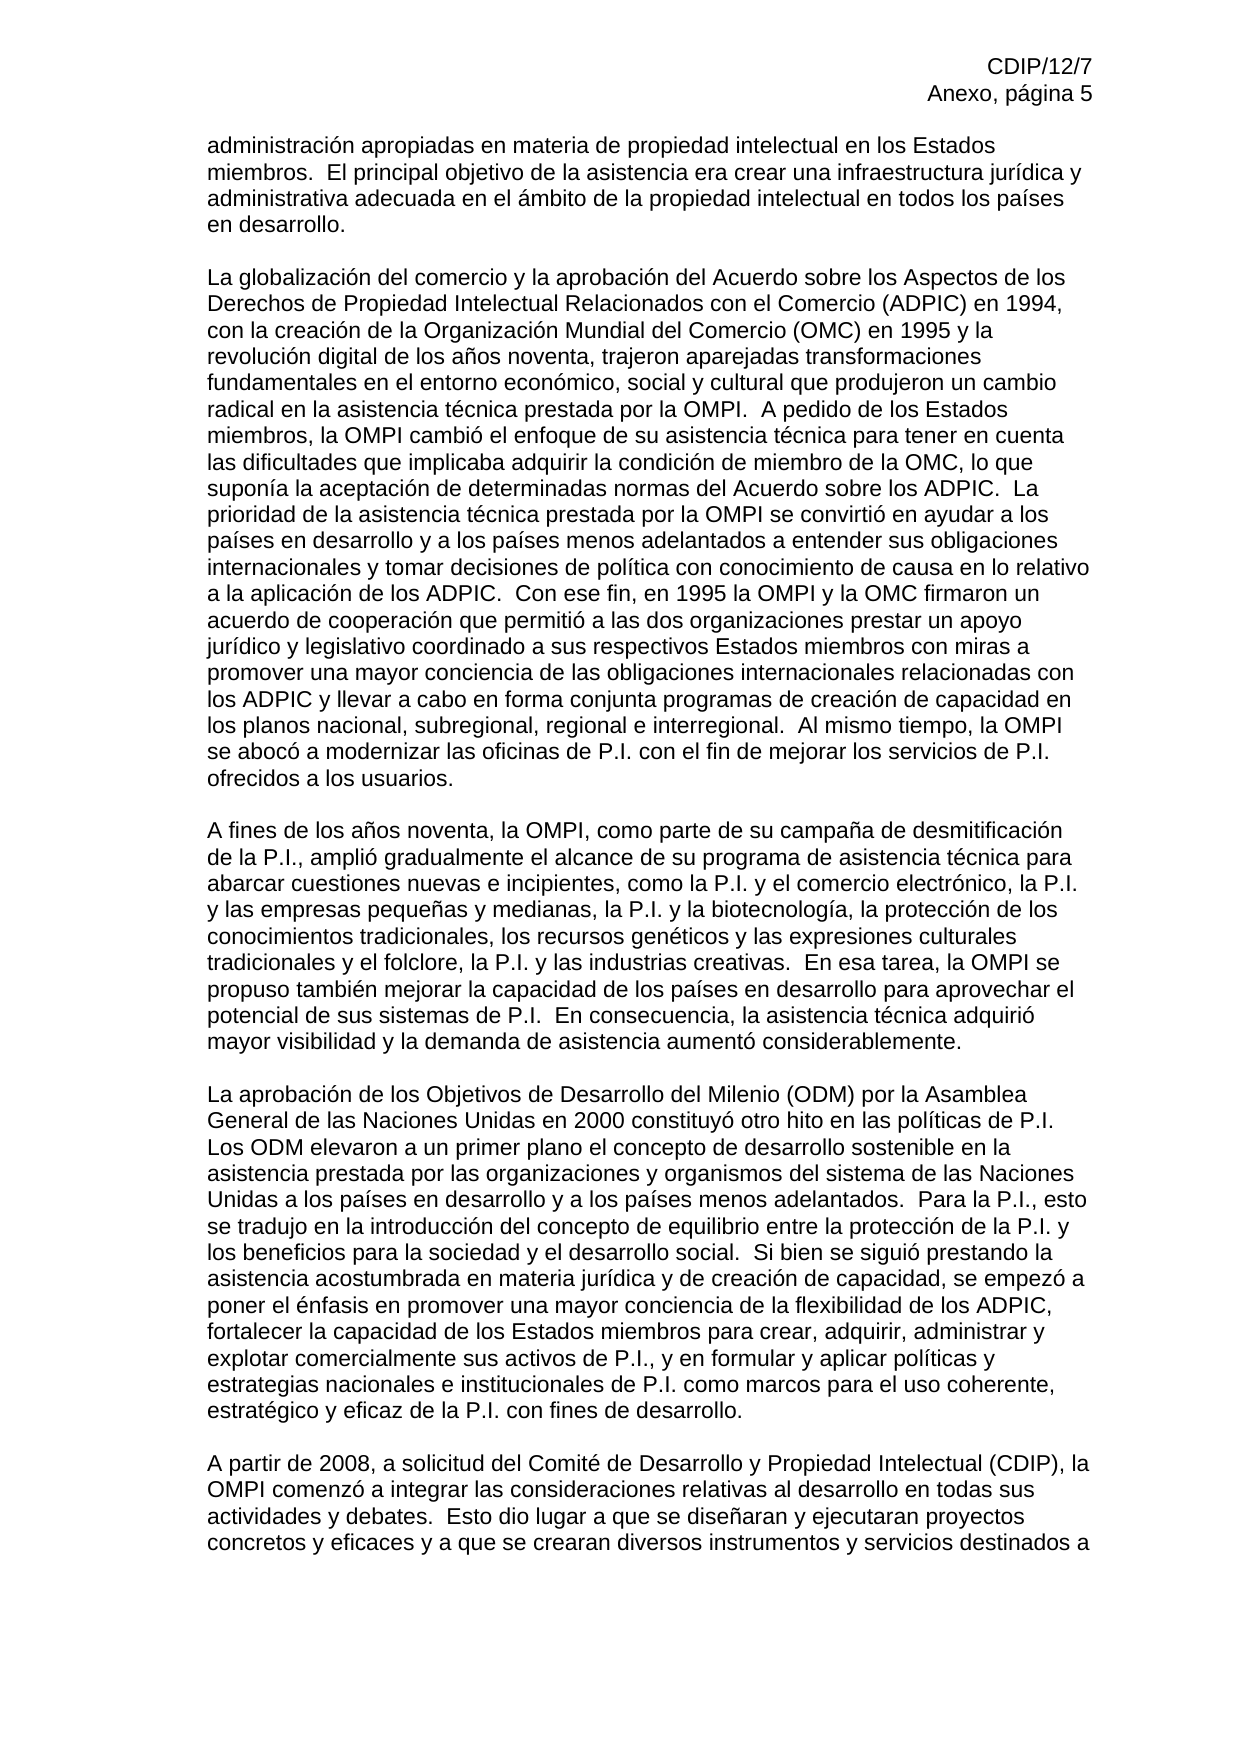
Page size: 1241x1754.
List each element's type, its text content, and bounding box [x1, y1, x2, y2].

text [207, 132, 1092, 238]
text La aprobación de los Objetivos de Desarrollo del Milenio (ODM) por la Asamblea General de las Naciones Unidas en 2000 constituyó otro hito en las políticas de P.I. Los ODM elevaron a un primer plano el concepto de desarrollo sostenible en la asistencia prestada por las organizaciones y organismos del sistema de las Naciones Unidas a los países en desarrollo y a los países menos adelantados. Para la P.I., esto se tradujo en la introducción del concepto de equilibrio entre la protección de la P.I. y los beneficios para la sociedad y el desarrollo social. Si bien se siguió prestando la asistencia acostumbrada en materia jurídica y de creación de capacidad, se empezó a poner el énfasis en promover una mayor conciencia de la flexibilidad de los ADPIC, fortalecer la capacidad de los Estados miembros para crear, adquirir, administrar y explotar comercialmente sus activos de P.I., y en formular y aplicar políticas y estrategias nacionales e institucionales de P.I. como marcos para el uso coherente, estratégico y eficaz de la P.I. con fines de desarrollo. [207, 1081, 1092, 1423]
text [207, 1450, 1092, 1555]
text La globalización del comercio y la aprobación del Acuerdo sobre los Aspectos de los Derechos de Propiedad Intelectual Relacionados con el Comercio (ADPIC) en 1994, con la creación de la Organización Mundial del Comercio (OMC) en 1995 y la revolución digital de los años noventa, trajeron aparejadas transformaciones fundamentales en el entorno económico, social y cultural que produjeron un cambio radical en la asistencia técnica prestada por la OMPI. A pedido de los Estados miembros, la OMPI cambió el enfoque de su asistencia técnica para tener en cuenta las dificultades que implicaba adquirir la condición de miembro de la OMC, lo que suponía la aceptación de determinadas normas del Acuerdo sobre los ADPIC. La prioridad de la asistencia técnica prestada por la OMPI se convirtió en ayudar a los países en desarrollo y a los países menos adelantados a entender sus obligaciones internacionales y tomar decisiones de política con conocimiento de causa en lo relativo a la aplicación de los ADPIC. Con ese fin, en 1995 la OMPI y la OMC firmaron un acuerdo de cooperación que permitió a las dos organizaciones prestar un apoyo jurídico y legislativo coordinado a sus respectivos Estados miembros con miras a promover una mayor conciencia de las obligaciones internacionales relacionadas con los ADPIC y llevar a cabo en forma conjunta programas de creación de capacidad en los planos nacional, subregional, regional e interregional. Al mismo tiempo, la OMPI se abocó a modernizar las oficinas de P.I. con el fin de mejorar los servicios de P.I. ofrecidos a los usuarios. [207, 264, 1092, 791]
text A fines de los años noventa, la OMPI, como parte de su campaña de desmitificación de la P.I., amplió gradualmente el alcance de su programa de asistencia técnica para abarcar cuestiones nuevas e incipientes, como la P.I. y el comercio electrónico, la P.I. y las empresas pequeñas y medianas, la P.I. y la biotecnología, la protección de los conocimientos tradicionales, los recursos genéticos y las expresiones culturales tradicionales y el folclore, la P.I. y las industrias creativas. En esa tarea, la OMPI se propuso también mejorar la capacidad de los países en desarrollo para aprovechar el potencial de sus sistemas de P.I. En consecuencia, la asistencia técnica adquirió mayor visibilidad y la demanda de asistencia aumentó considerablemente. [207, 817, 1092, 1054]
